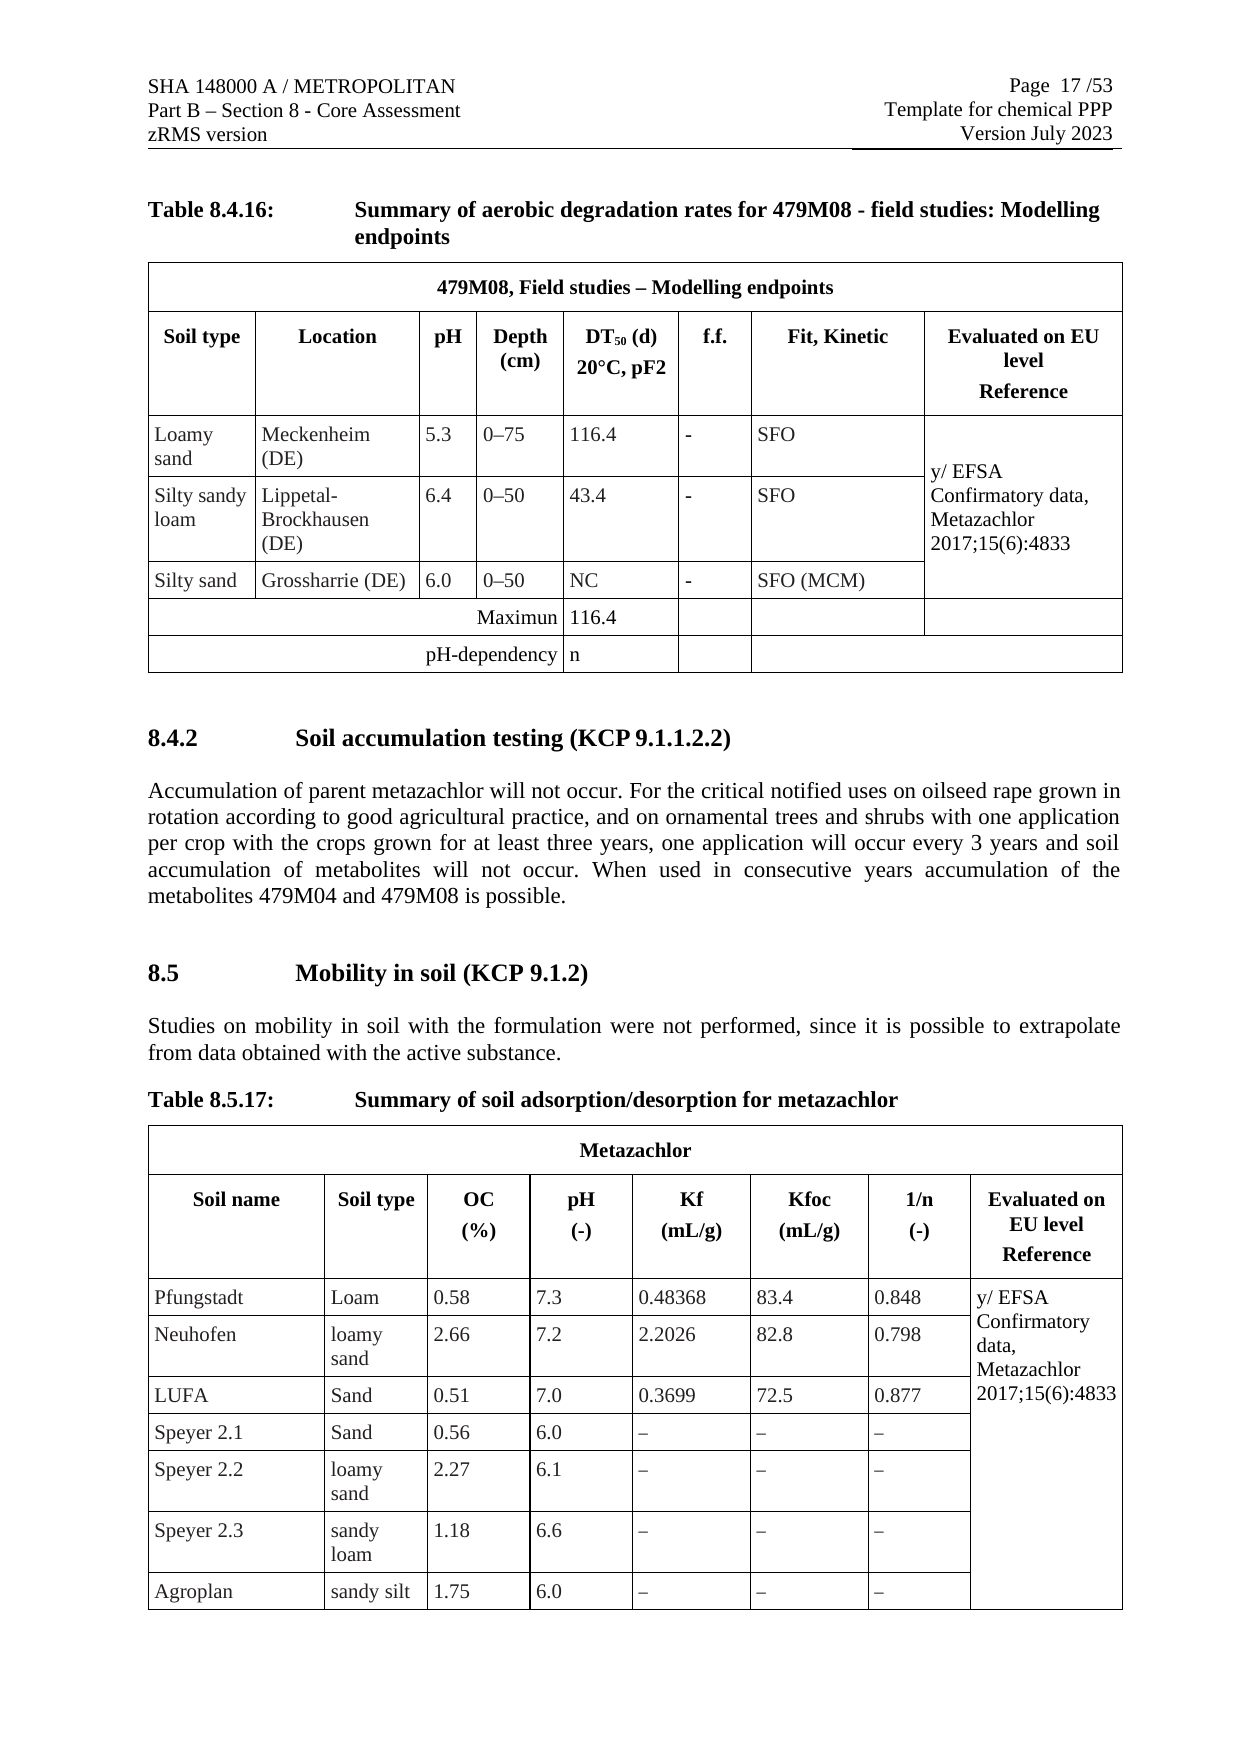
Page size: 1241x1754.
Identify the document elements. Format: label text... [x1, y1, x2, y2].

table_cell – [633, 1451, 750, 1511]
table_cell DT50 (d) 20°C, pF2 [564, 312, 678, 415]
table_cell SFO [752, 477, 924, 561]
table_cell – [869, 1573, 970, 1609]
table_cell – [751, 1573, 868, 1609]
table_cell NC [564, 562, 678, 598]
table_cell Sand [325, 1377, 427, 1413]
table_cell – [633, 1414, 750, 1450]
table_cell 0.798 [869, 1316, 970, 1376]
table_cell - [679, 416, 751, 476]
table_cell SFO [752, 416, 924, 476]
table_cell 83.4 [751, 1279, 868, 1315]
subtitle Mobility in soil (KCP 9.1.2) [148, 958, 1122, 987]
table_cell [925, 599, 1122, 635]
table_cell 1/n (-) [869, 1175, 970, 1278]
table_cell - [679, 562, 751, 598]
table_cell Fit, Kinetic [752, 312, 924, 415]
table_cell 82.8 [751, 1316, 868, 1376]
table_cell - [679, 477, 751, 561]
table_cell loamy sand [325, 1316, 427, 1376]
table_cell Kfoc (mL/g) [751, 1175, 868, 1278]
table_cell 0.56 [428, 1414, 529, 1450]
table_cell – [751, 1414, 868, 1450]
table_cell 0.58 [428, 1279, 529, 1315]
table_cell 6.0 [531, 1414, 632, 1450]
table_cell Silty sandy loam [149, 477, 255, 561]
table_cell Soil type [325, 1175, 427, 1278]
table_cell 6.6 [531, 1512, 632, 1572]
table_cell Pfungstadt [149, 1279, 324, 1315]
table_cell Loam [325, 1279, 427, 1315]
table_cell 6.4 [420, 477, 476, 561]
table_cell OC (%) [428, 1175, 529, 1278]
table_cell Evaluated on EU level Reference [925, 312, 1122, 415]
table_header 479M08, Field studies – Modelling endpoints [149, 263, 1122, 311]
table_cell 7.2 [531, 1316, 632, 1376]
table_cell 1.18 [428, 1512, 529, 1572]
table_cell 7.0 [531, 1377, 632, 1413]
table_cell 2.27 [428, 1451, 529, 1511]
table_cell Speyer 2.1 [149, 1414, 324, 1450]
table_cell 0–50 [477, 477, 563, 561]
table_cell 72.5 [751, 1377, 868, 1413]
table_cell 2.66 [428, 1316, 529, 1376]
table_cell – [633, 1573, 750, 1609]
table_cell Lippetal- Brockhausen (DE) [256, 477, 419, 561]
table_cell [679, 636, 751, 672]
table_cell 0–75 [477, 416, 563, 476]
table_cell pH-dependency [149, 636, 563, 672]
table_cell 0.48368 [633, 1279, 750, 1315]
table_cell – [869, 1512, 970, 1572]
table_cell Soil type [149, 312, 255, 415]
table_cell 2.2026 [633, 1316, 750, 1376]
table_cell Kf (mL/g) [633, 1175, 750, 1278]
table_cell Maximun [149, 599, 563, 635]
text Accumulation of parent metazachlor will not occur. For the critical notified uses on oilseed rape grown in rotation according to good agricultural practice, and on ornamental trees and shrubs with one application per crop with the crops grown for at least three years, one application will occur every 3 years and soil accumulation of metabolites will not occur. When used in consecutive years accumulation of the metabolites 479M04 and 479M08 is possible. [148, 777, 1122, 908]
table_cell Evaluated on EU level Reference [971, 1175, 1122, 1278]
text Studies on mobility in soil with the formulation were not performed, since it is possible to extrapolate from data obtained with the active substance. [148, 1012, 1122, 1065]
table_cell LUFA [149, 1377, 324, 1413]
table_cell Location [256, 312, 419, 415]
table_cell Neuhofen [149, 1316, 324, 1376]
table_cell [679, 599, 751, 635]
table_cell Loamy sand [149, 416, 255, 476]
table_cell 43.4 [564, 477, 678, 561]
table_cell 7.3 [531, 1279, 632, 1315]
subtitle Soil accumulation testing (KCP 9.1.1.2.2) [148, 723, 1122, 752]
table_cell 0.3699 [633, 1377, 750, 1413]
table_cell – [751, 1512, 868, 1572]
table_cell 116.4 [564, 416, 678, 476]
table_cell pH [420, 312, 476, 415]
table_cell sandy loam [325, 1512, 427, 1572]
table_cell n [564, 636, 678, 672]
table_cell 1.75 [428, 1573, 529, 1609]
table_cell 6.0 [531, 1573, 632, 1609]
table_cell 0.877 [869, 1377, 970, 1413]
table_cell Meckenheim (DE) [256, 416, 419, 476]
table_cell Sand [325, 1414, 427, 1450]
table_cell Speyer 2.3 [149, 1512, 324, 1572]
table_cell 0–50 [477, 562, 563, 598]
table_cell – [869, 1451, 970, 1511]
table_cell 6.0 [420, 562, 476, 598]
table_cell pH (-) [531, 1175, 632, 1278]
table_cell f.f. [679, 312, 751, 415]
table_cell SFO (MCM) [752, 562, 924, 598]
table_cell Speyer 2.2 [149, 1451, 324, 1511]
table_cell 5.3 [420, 416, 476, 476]
table_cell – [751, 1451, 868, 1511]
table_cell 0.848 [869, 1279, 970, 1315]
table_cell Soil name [149, 1175, 324, 1278]
table_cell Depth (cm) [477, 312, 563, 415]
table_cell Grossharrie (DE) [256, 562, 419, 598]
table_cell sandy silt [325, 1573, 427, 1609]
table_header Metazachlor [149, 1126, 1122, 1174]
table_cell 0.51 [428, 1377, 529, 1413]
table_cell – [869, 1414, 970, 1450]
table_cell 116.4 [564, 599, 678, 635]
table_cell 6.1 [531, 1451, 632, 1511]
table_cell [752, 599, 924, 635]
table_cell – [633, 1512, 750, 1572]
table_cell Silty sand [149, 562, 255, 598]
table_cell loamy sand [325, 1451, 427, 1511]
table_cell y/ EFSA Confirmatory data, Metazachlor 2017;15(6):4833 [925, 416, 1122, 598]
table_cell y/ EFSA Confirmatory data, Metazachlor 2017;15(6):4833 [971, 1279, 1122, 1609]
table_cell [752, 636, 1122, 672]
table_cell Agroplan [149, 1573, 324, 1609]
